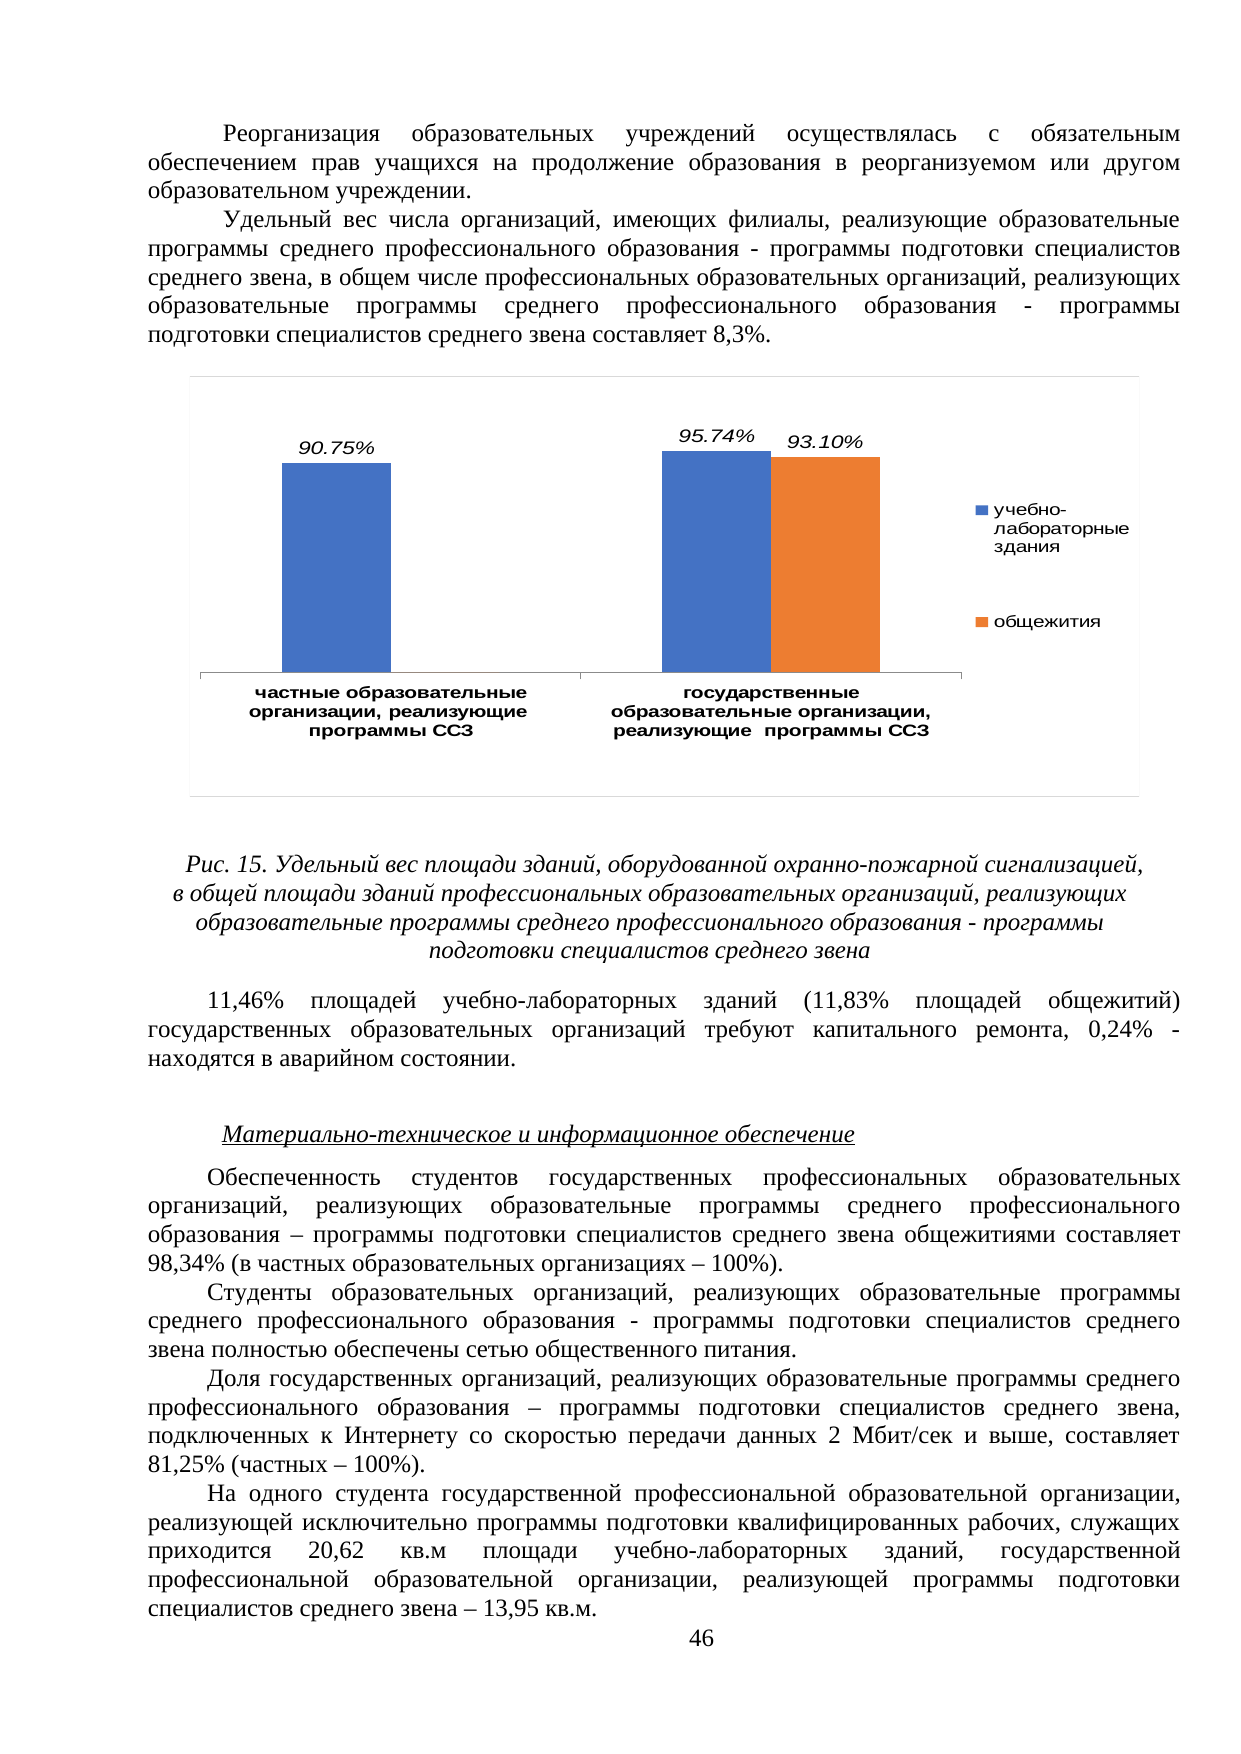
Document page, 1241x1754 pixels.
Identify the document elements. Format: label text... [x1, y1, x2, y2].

text 11,46% площадей учебно-лабораторных зданий (11,83% площадей общежитий) государственных образовательных организаций требуют капитального ремонта, 0,24% - находятся в аварийном состоянии. [148, 985, 1181, 1071]
subtitle Материально-техническое и информационное обеспечение [148, 1119, 1181, 1147]
text Реорганизация образовательных учреждений осуществлялась с обязательным обеспечением прав учащихся на продолжение образования в реорганизуемом или другом образовательном учреждении. [148, 118, 1181, 204]
text Студенты образовательных организаций, реализующих образовательные программы среднего профессионального образования - программы подготовки специалистов среднего звена полностью обеспечены сетью общественного питания. [148, 1277, 1181, 1363]
text Обеспеченность студентов государственных профессиональных образовательных организаций, реализующих образовательные программы среднего профессионального образования – программы подготовки специалистов среднего звена общежитиями составляет 98,34% (в частных образовательных организациях – 100%). [148, 1162, 1181, 1277]
text Доля государственных организаций, реализующих образовательные программы среднего профессионального образования – программы подготовки специалистов среднего звена, подключенных к Интернету со скоростью передачи данных 2 Мбит/сек и выше, составляет 81,25% (частных – 100%). [148, 1363, 1181, 1478]
text Рис. 15. Удельный вес площади зданий, оборудованной охранно-пожарной сигнализацией, в общей площади зданий профессиональных образовательных организаций, реализующих образовательные программы среднего профессионального образования - программы подготовки специалистов среднего звена [148, 849, 1152, 964]
text Удельный вес числа организаций, имеющих филиалы, реализующие образовательные программы среднего профессионального образования - программы подготовки специалистов среднего звена, в общем числе профессиональных образовательных организаций, реализующих образовательные программы среднего профессионального образования - программы подготовки специалистов среднего звена составляет 8,3%. [148, 204, 1181, 348]
text На одного студента государственной профессиональной образовательной организации, реализующей исключительно программы подготовки квалифицированных рабочих, служащих приходится 20,62 кв.м площади учебно-лабораторных зданий, государственной профессиональной образовательной организации, реализующей программы подготовки специалистов среднего звена – 13,95 кв.м. [148, 1478, 1181, 1622]
